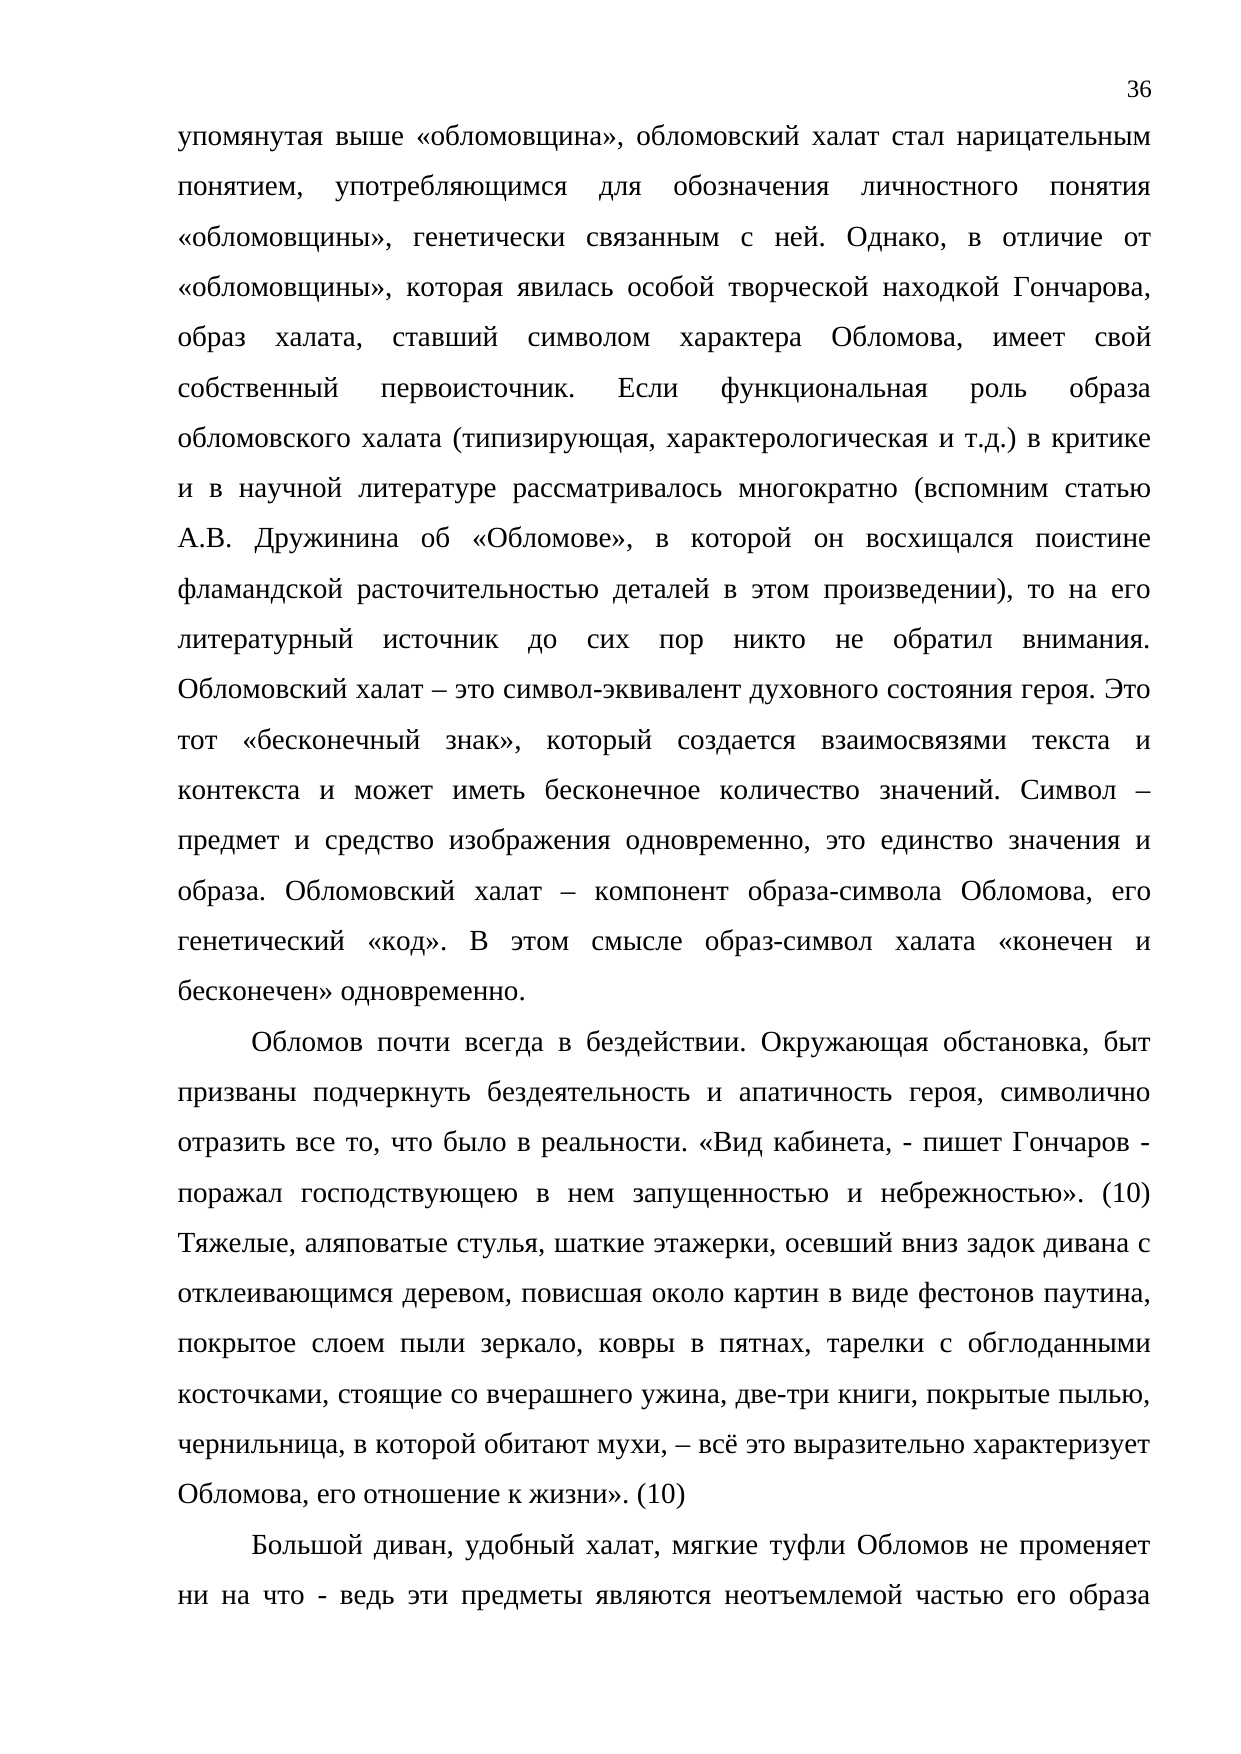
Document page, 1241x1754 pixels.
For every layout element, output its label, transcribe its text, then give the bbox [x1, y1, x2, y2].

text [177, 1527, 1152, 1611]
text Обломов почти всегда в бездействии. Окружающая обстановка, быт призваны подчеркнуть бездеятельность и апатичность героя, символично отразить все то, что было в реальности. «Вид кабинета, - пишет Гончаров - поражал господствующею в нем запущенностью и небрежностью». (10) Тяжелые, аляповатые стулья, шаткие этажерки, осевший вниз задок дивана с отклеивающимся деревом, повисшая около картин в виде фестонов паутина, покрытое слоем пыли зеркало, ковры в пятнах, тарелки с обглоданными косточками, стоящие со вчерашнего ужина, две-три книги, покрытые пылью, чернильница, в которой обитают мухи, – всё это выразительно характеризует Обломова, его отношение к жизни». (10) [177, 1024, 1152, 1510]
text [177, 118, 1152, 1007]
